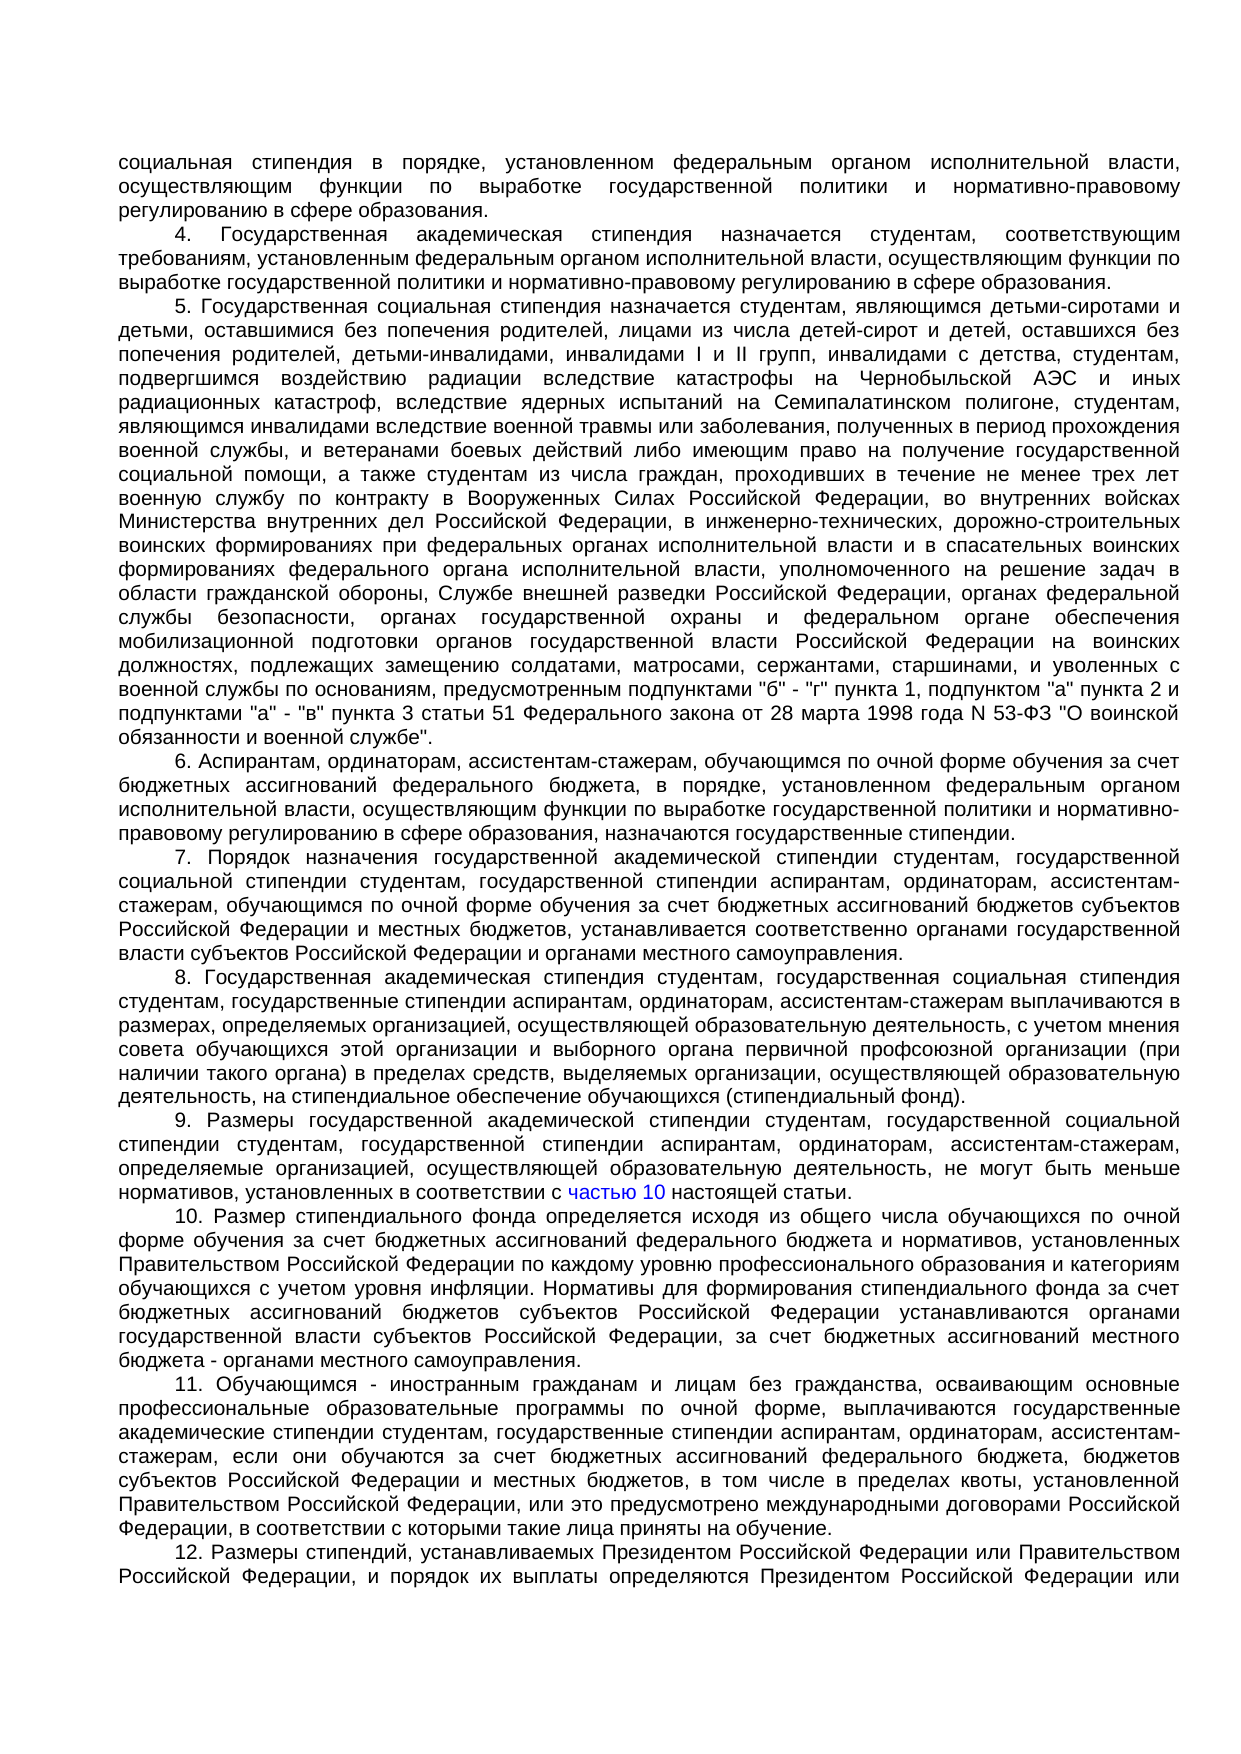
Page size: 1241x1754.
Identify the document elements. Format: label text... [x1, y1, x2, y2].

text 4. Государственная академическая стипендия назначается студентам, соответствующим требованиям, установленным федеральным органом исполнительной власти, осуществляющим функции по выработке государственной политики и нормативно-правовому регулированию в сфере образования. [118, 222, 1181, 294]
text 10. Размер стипендиального фонда определяется исходя из общего числа обучающихся по очной форме обучения за счет бюджетных ассигнований федерального бюджета и нормативов, установленных Правительством Российской Федерации по каждому уровню профессионального образования и категориям обучающихся с учетом уровня инфляции. Нормативы для формирования стипендиального фонда за счет бюджетных ассигнований бюджетов субъектов Российской Федерации устанавливаются органами государственной власти субъектов Российской Федерации, за счет бюджетных ассигнований местного бюджета - органами местного самоуправления. [118, 1204, 1181, 1372]
text 6. Аспирантам, ординаторам, ассистентам-стажерам, обучающимся по очной форме обучения за счет бюджетных ассигнований федерального бюджета, в порядке, установленном федеральным органом исполнительной власти, осуществляющим функции по выработке государственной политики и нормативно-правовому регулированию в сфере образования, назначаются государственные стипендии. [118, 749, 1181, 845]
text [118, 150, 1181, 222]
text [118, 1539, 1181, 1587]
text 9. Размеры государственной академической стипендии студентам, государственной социальной стипендии студентам, государственной стипендии аспирантам, ординаторам, ассистентам-стажерам, определяемые организацией, осуществляющей образовательную деятельность, не могут быть меньше нормативов, установленных в соответствии с частью 10 настоящей статьи. [118, 1108, 1181, 1204]
text 8. Государственная академическая стипендия студентам, государственная социальная стипендия студентам, государственные стипендии аспирантам, ординаторам, ассистентам-стажерам выплачиваются в размерах, определяемых организацией, осуществляющей образовательную деятельность, с учетом мнения совета обучающихся этой организации и выборного органа первичной профсоюзной организации (при наличии такого органа) в пределах средств, выделяемых организации, осуществляющей образовательную деятельность, на стипендиальное обеспечение обучающихся (стипендиальный фонд). [118, 964, 1181, 1108]
text 11. Обучающимся - иностранным гражданам и лицам без гражданства, осваивающим основные профессиональные образовательные программы по очной форме, выплачиваются государственные академические стипендии студентам, государственные стипендии аспирантам, ординаторам, ассистентам-стажерам, если они обучаются за счет бюджетных ассигнований федерального бюджета, бюджетов субъектов Российской Федерации и местных бюджетов, в том числе в пределах квоты, установленной Правительством Российской Федерации, или это предусмотрено международными договорами Российской Федерации, в соответствии с которыми такие лица приняты на обучение. [118, 1372, 1181, 1539]
text 5. Государственная социальная стипендия назначается студентам, являющимся детьми-сиротами и детьми, оставшимися без попечения родителей, лицами из числа детей-сирот и детей, оставшихся без попечения родителей, детьми-инвалидами, инвалидами I и II групп, инвалидами с детства, студентам, подвергшимся воздействию радиации вследствие катастрофы на Чернобыльской АЭС и иных радиационных катастроф, вследствие ядерных испытаний на Семипалатинском полигоне, студентам, являющимся инвалидами вследствие военной травмы или заболевания, полученных в период прохождения военной службы, и ветеранами боевых действий либо имеющим право на получение государственной социальной помощи, а также студентам из числа граждан, проходивших в течение не менее трех лет военную службу по контракту в Вооруженных Силах Российской Федерации, во внутренних войсках Министерства внутренних дел Российской Федерации, в инженерно-технических, дорожно-строительных воинских формированиях при федеральных органах исполнительной власти и в спасательных воинских формированиях федерального органа исполнительной власти, уполномоченного на решение задач в области гражданской обороны, Службе внешней разведки Российской Федерации, органах федеральной службы безопасности, органах государственной охраны и федеральном органе обеспечения мобилизационной подготовки органов государственной власти Российской Федерации на воинских должностях, подлежащих замещению солдатами, матросами, сержантами, старшинами, и уволенных с военной службы по основаниям, предусмотренным подпунктами "б" - "г" пункта 1, подпунктом "а" пункта 2 и подпунктами "а" - "в" пункта 3 статьи 51 Федерального закона от 28 марта 1998 года N 53-ФЗ "О воинской обязанности и военной службе". [118, 294, 1181, 749]
text 7. Порядок назначения государственной академической стипендии студентам, государственной социальной стипендии студентам, государственной стипендии аспирантам, ординаторам, ассистентам-стажерам, обучающимся по очной форме обучения за счет бюджетных ассигнований бюджетов субъектов Российской Федерации и местных бюджетов, устанавливается соответственно органами государственной власти субъектов Российской Федерации и органами местного самоуправления. [118, 845, 1181, 964]
